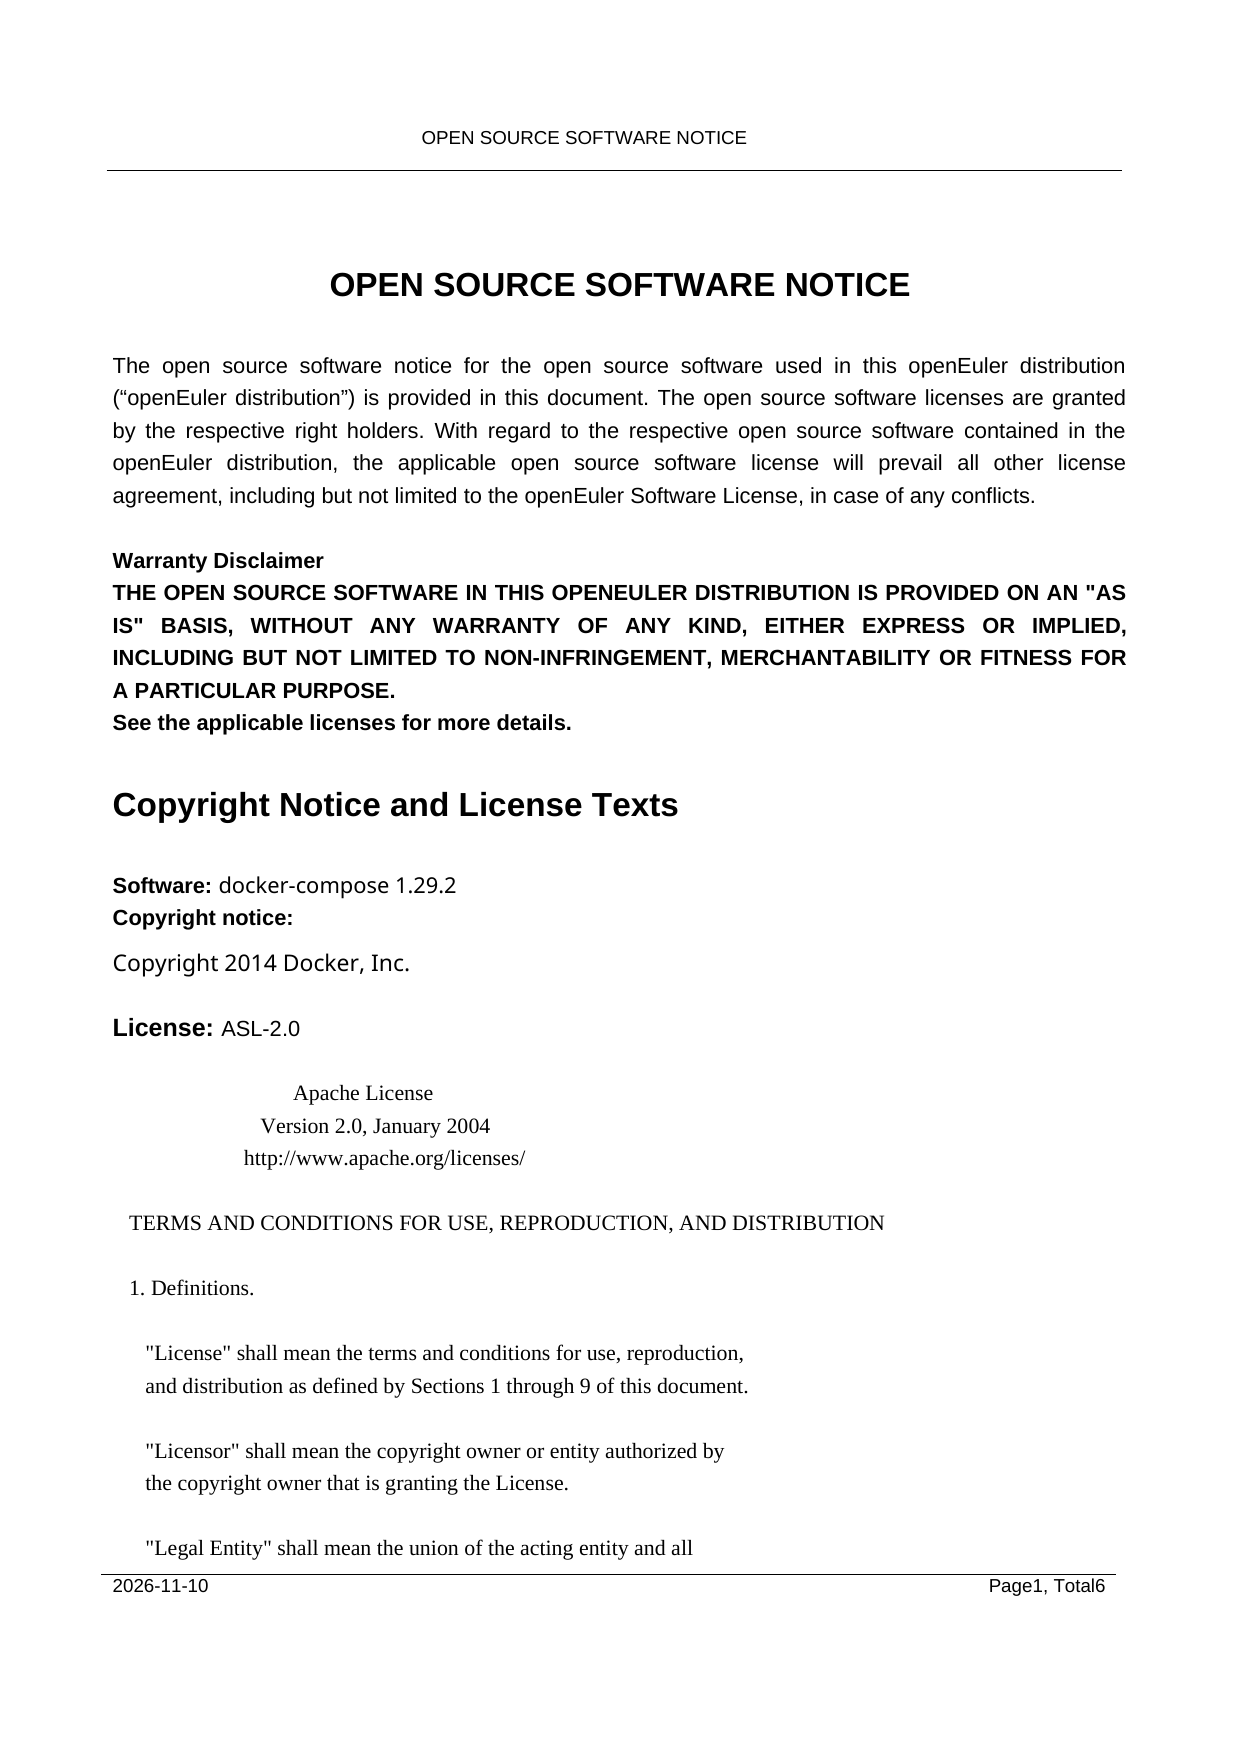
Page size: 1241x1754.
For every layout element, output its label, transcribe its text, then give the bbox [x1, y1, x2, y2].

text License: ASL-2.0 [112, 1012, 1128, 1044]
text The open source software notice for the open source software used in this openEuler distribution (“openEuler distribution”) is provided in this document. The open source software licenses are granted by the respective right holders. With regard to the respective open source software contained in the openEuler distribution, the applicable open source software license will prevail all other license agreement, including but not limited to the openEuler Software License, in case of any conflicts. [112, 349, 1128, 511]
text Copyright notice: [112, 901, 1128, 934]
text THE OPEN SOURCE SOFTWARE IN THIS OPENEULER DISTRIBUTION IS PROVIDED ON AN "AS IS" BASIS, WITHOUT ANY WARRANTY OF ANY KIND, EITHER EXPRESS OR IMPLIED, INCLUDING BUT NOT LIMITED TO NON-INFRINGEMENT, MERCHANTABILITY OR FITNESS FOR A PARTICULAR PURPOSE. See the applicable licenses for more details. [112, 576, 1128, 739]
text Copyright Notice and License Texts [112, 771, 1128, 836]
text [112, 1044, 1128, 1564]
title Software: docker-compose 1.29.2 [112, 869, 1128, 901]
text Warranty Disclaimer [112, 544, 1128, 576]
text OPEN SOURCE SOFTWARE NOTICE [112, 251, 1128, 316]
text Copyright 2014 Docker, Inc. [112, 947, 1128, 1012]
